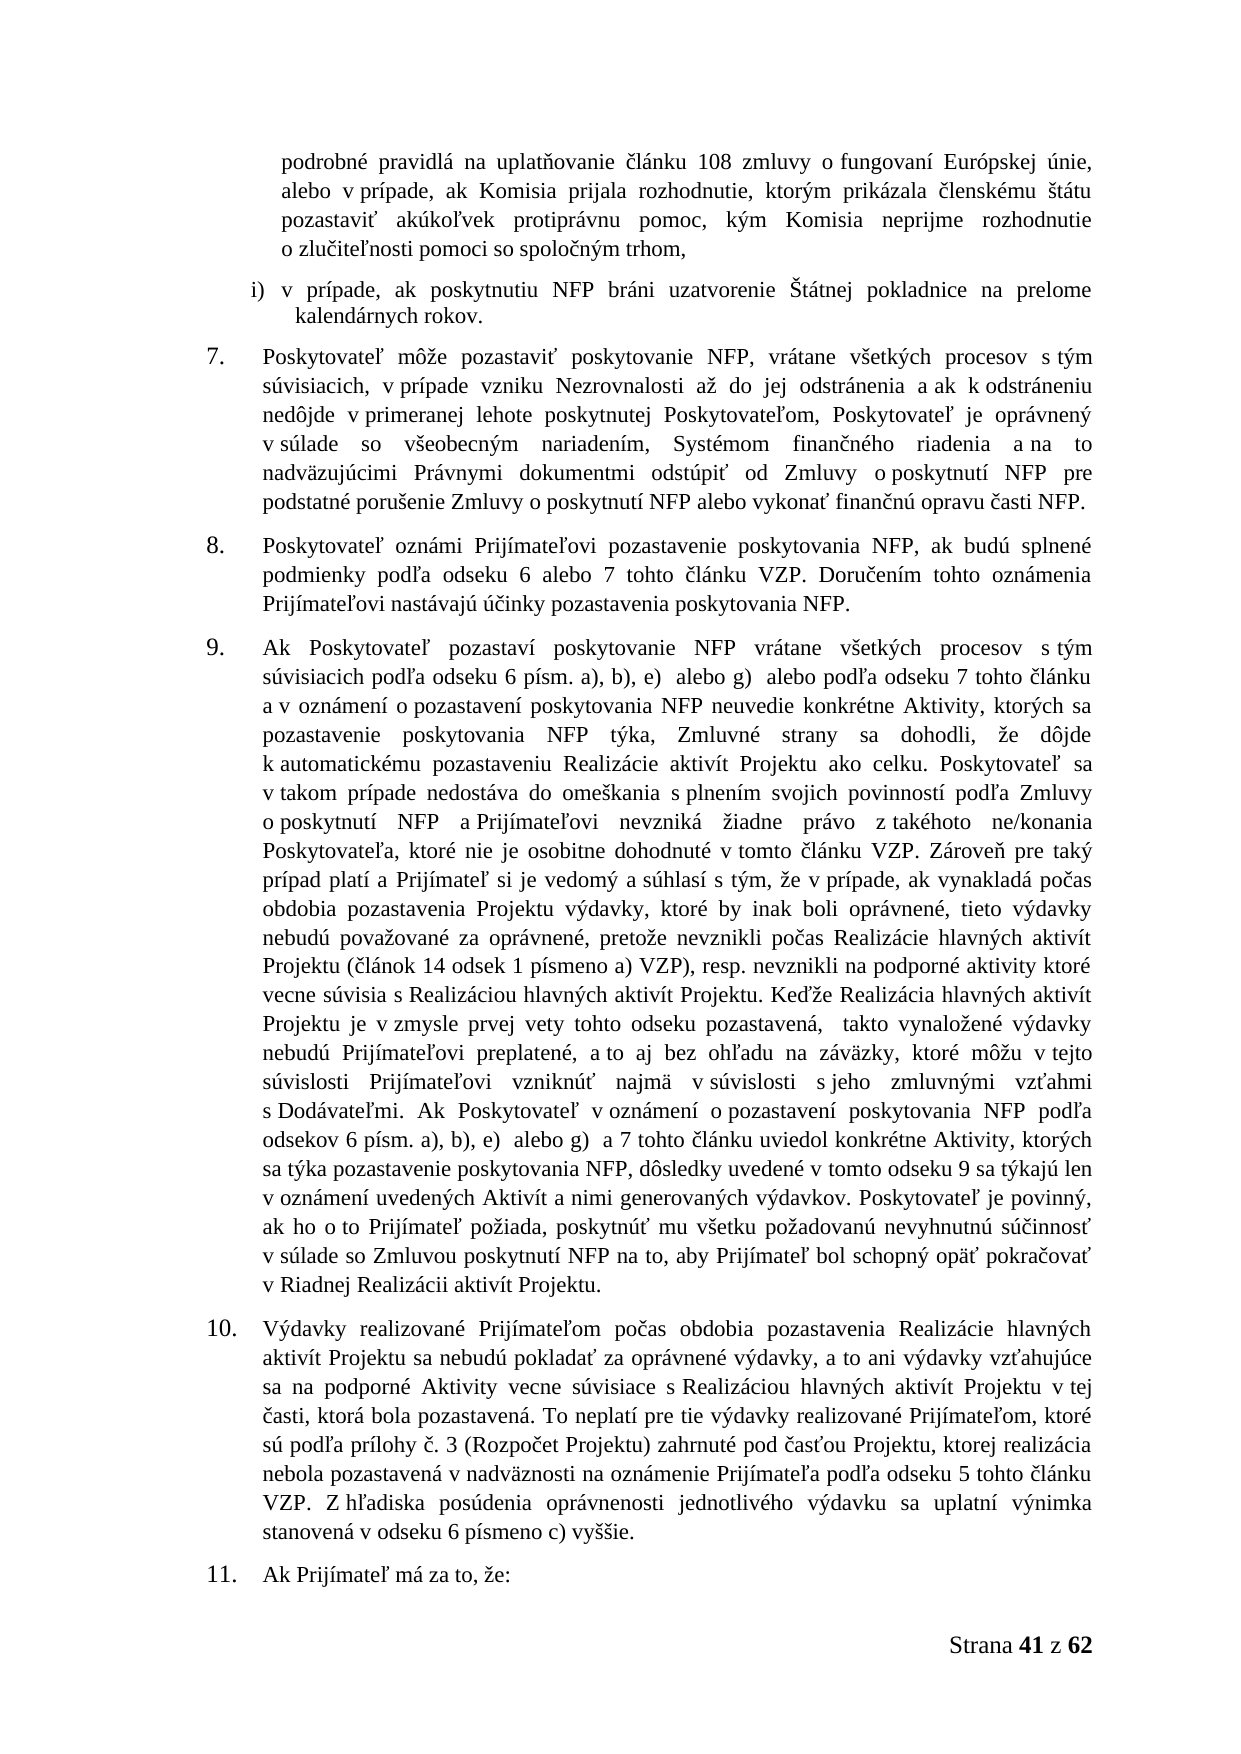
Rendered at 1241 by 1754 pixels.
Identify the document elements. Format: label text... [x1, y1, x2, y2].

list Ak Prijímateľ má za to, že: [206, 1559, 1092, 1588]
list Výdavky realizované Prijímateľom počas obdobia pozastavenia Realizácie hlavných aktivít Projektu sa nebudú pokladať za oprávnené výdavky, a to ani výdavky vzťahujúce sa na podporné Aktivity vecne súvisiace s Realizáciou hlavných aktivít Projektu v tej časti, ktorá bola pozastavená. To neplatí pre tie výdavky realizované Prijímateľom, ktoré sú podľa prílohy č. 3 (Rozpočet Projektu) zahrnuté pod časťou Projektu, ktorej realizácia nebola pozastavená v nadväznosti na oznámenie Prijímateľa podľa odseku 5 tohto článku VZP. Z hľadiska posúdenia oprávnenosti jednotlivého výdavku sa uplatní výnimka stanovená v odseku 6 písmeno c) vyššie. [206, 1313, 1092, 1544]
list Ak Poskytovateľ pozastaví poskytovanie NFP vrátane všetkých procesov s tým súvisiacich podľa odseku 6 písm. a), b), e) alebo g) alebo podľa odseku 7 tohto článku a v oznámení o pozastavení poskytovania NFP neuvedie konkrétne Aktivity, ktorých sa pozastavenie poskytovania NFP týka, Zmluvné strany sa dohodli, že dôjde k automatickému pozastaveniu Realizácie aktivít Projektu ako celku. Poskytovateľ sa v takom prípade nedostáva do omeškania s plnením svojich povinností podľa Zmluvy o poskytnutí NFP a Prijímateľovi nevzniká žiadne právo z takéhoto ne/konania Poskytovateľa, ktoré nie je osobitne dohodnuté v tomto článku VZP. Zároveň pre taký prípad platí a Prijímateľ si je vedomý a súhlasí s tým, že v prípade, ak vynakladá počas obdobia pozastavenia Projektu výdavky, ktoré by inak boli oprávnené, tieto výdavky nebudú považované za oprávnené, pretože nevznikli počas Realizácie hlavných aktivít Projektu (článok 14 odsek 1 písmeno a) VZP), resp. nevznikli na podporné aktivity ktoré vecne súvisia s Realizáciou hlavných aktivít Projektu. Keďže Realizácia hlavných aktivít Projektu je v zmysle prvej vety tohto odseku pozastavená, takto vynaložené výdavky nebudú Prijímateľovi preplatené, a to aj bez ohľadu na záväzky, ktoré môžu v tejto súvislosti Prijímateľovi vzniknúť najmä v súvislosti s jeho zmluvnými vzťahmi s Dodávateľmi. Ak Poskytovateľ v oznámení o pozastavení poskytovania NFP podľa odsekov 6 písm. a), b), e) alebo g) a 7 tohto článku uviedol konkrétne Aktivity, ktorých sa týka pozastavenie poskytovania NFP, dôsledky uvedené v tomto odseku 9 sa týkajú len v oznámení uvedených Aktivít a nimi generovaných výdavkov. Poskytovateľ je povinný, ak ho o to Prijímateľ požiada, poskytnúť mu všetku požadovanú nevyhnutnú súčinnosť v súlade so Zmluvou poskytnutí NFP na to, aby Prijímateľ bol schopný opäť pokračovať v Riadnej Realizácii aktivít Projektu. [206, 632, 1092, 1297]
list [244, 148, 1092, 261]
list v prípade, ak poskytnutiu NFP bráni uzatvorenie Štátnej pokladnice na prelome kalendárnych rokov. [251, 276, 1092, 329]
list Poskytovateľ oznámi Prijímateľovi pozastavenie poskytovania NFP, ak budú splnené podmienky podľa odseku 6 alebo 7 tohto článku VZP. Doručením tohto oznámenia Prijímateľovi nastávajú účinky pozastavenia poskytovania NFP. [206, 530, 1092, 617]
list Poskytovateľ môže pozastaviť poskytovanie NFP, vrátane všetkých procesov s tým súvisiacich, v prípade vzniku Nezrovnalosti až do jej odstránenia a ak k odstráneniu nedôjde v primeranej lehote poskytnutej Poskytovateľom, Poskytovateľ je oprávnený v súlade so všeobecným nariadením, Systémom finančného riadenia a na to nadväzujúcimi Právnymi dokumentmi odstúpiť od Zmluvy o poskytnutí NFP pre podstatné porušenie Zmluvy o poskytnutí NFP alebo vykonať finančnú opravu časti NFP. [206, 341, 1092, 515]
